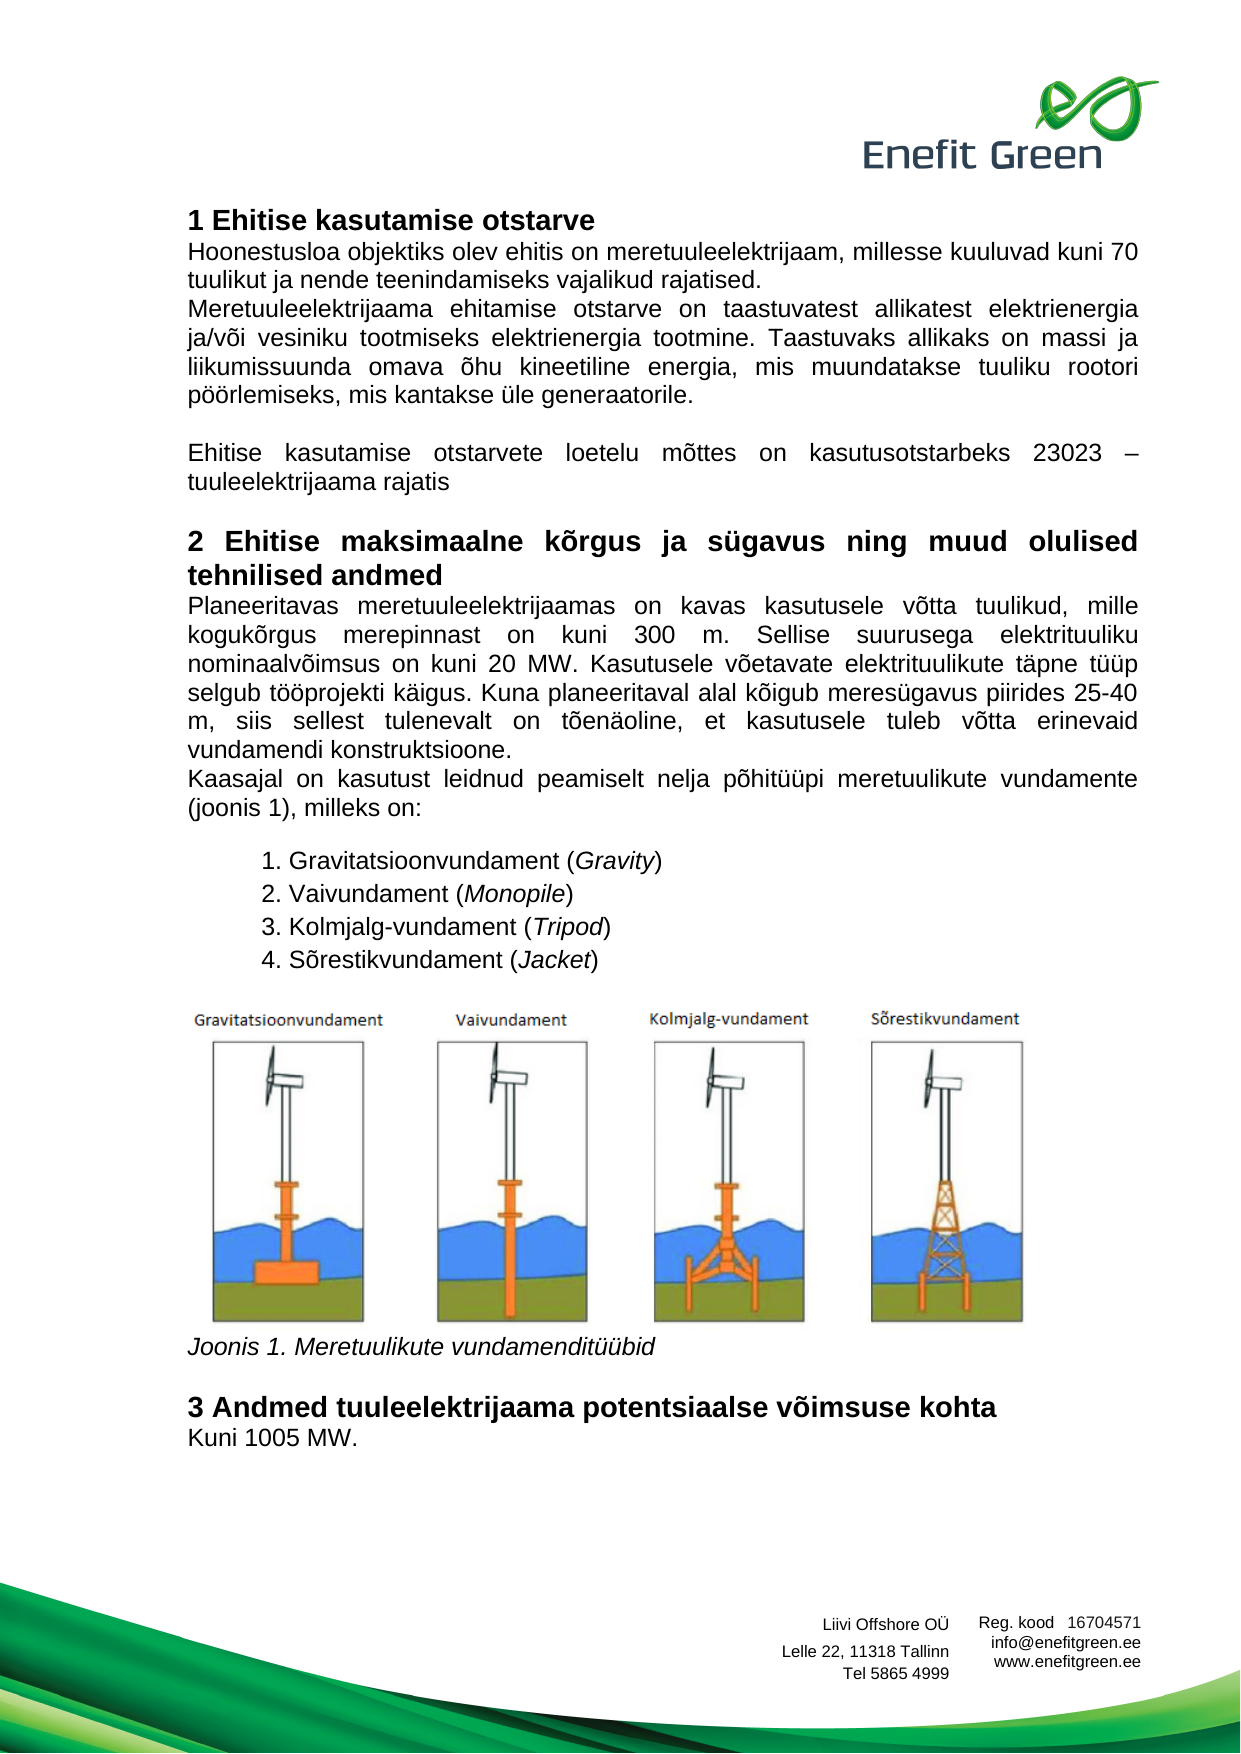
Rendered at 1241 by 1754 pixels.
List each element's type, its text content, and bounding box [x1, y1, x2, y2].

text 1. Gravitatsioonvundament (Gravity) [261, 846, 1140, 875]
text Ehitise kasutamise otstarvete loetelu mõttes on kasutusotstarbeks 23023 – tuuleelektrijaama rajatis [187, 438, 1140, 495]
picture [864, 76, 1160, 169]
text 1 Ehitise kasutamise otstarve [187, 203, 1140, 237]
text 2 Ehitise maksimaalne kõrgus ja sügavus ning muud olulised tehnilised andmed [187, 524, 1140, 591]
text Planeeritavas meretuuleelektrijaamas on kavas kasutusele võtta tuulikud, mille kogukõrgus merepinnast on kuni 300 m. Sellise suurusega elektrituuliku nominaalvõimsus on kuni 20 MW. Kasutusele võetavate elektrituulikute täpne tüüp selgub tööprojekti käigus. Kuna planeeritaval alal kõigub meresügavus piirides 25-40 m, siis sellest tulenevalt on tõenäoline, et kasutusele tuleb võtta erinevaid vundamendi konstruktsioone. [187, 591, 1140, 764]
picture [187, 1007, 1038, 1333]
text 4. Sõrestikvundament (Jacket) [261, 945, 1140, 974]
text Hoonestusloa objektiks olev ehitis on meretuuleelektrijaam, millesse kuuluvad kuni 70 tuulikut ja nende teenindamiseks vajalikud rajatised. [187, 237, 1140, 294]
text Joonis 1. Meretuulikute vundamenditüübid [187, 1332, 1140, 1361]
text Kaasajal on kasutust leidnud peamiselt nelja põhitüüpi meretuulikute vundamente (joonis 1), milleks on: [187, 764, 1140, 821]
text 3. Kolmjalg-vundament (Tripod) [261, 912, 1140, 941]
text Kuni 1005 MW. [187, 1423, 1140, 1452]
text 2. Vaivundament (Monopile) [261, 879, 1140, 908]
picture [0, 1581, 1241, 1753]
text Meretuuleelektrijaama ehitamise otstarve on taastuvatest allikatest elektrienergia ja/või vesiniku tootmiseks elektrienergia tootmine. Taastuvaks allikaks on massi ja liikumissuunda omava õhu kineetiline energia, mis muundatakse tuuliku rootori pöörlemiseks, mis kantakse üle generaatorile. [187, 294, 1140, 409]
text 3 Andmed tuuleelektrijaama potentsiaalse võimsuse kohta [187, 1390, 1140, 1423]
